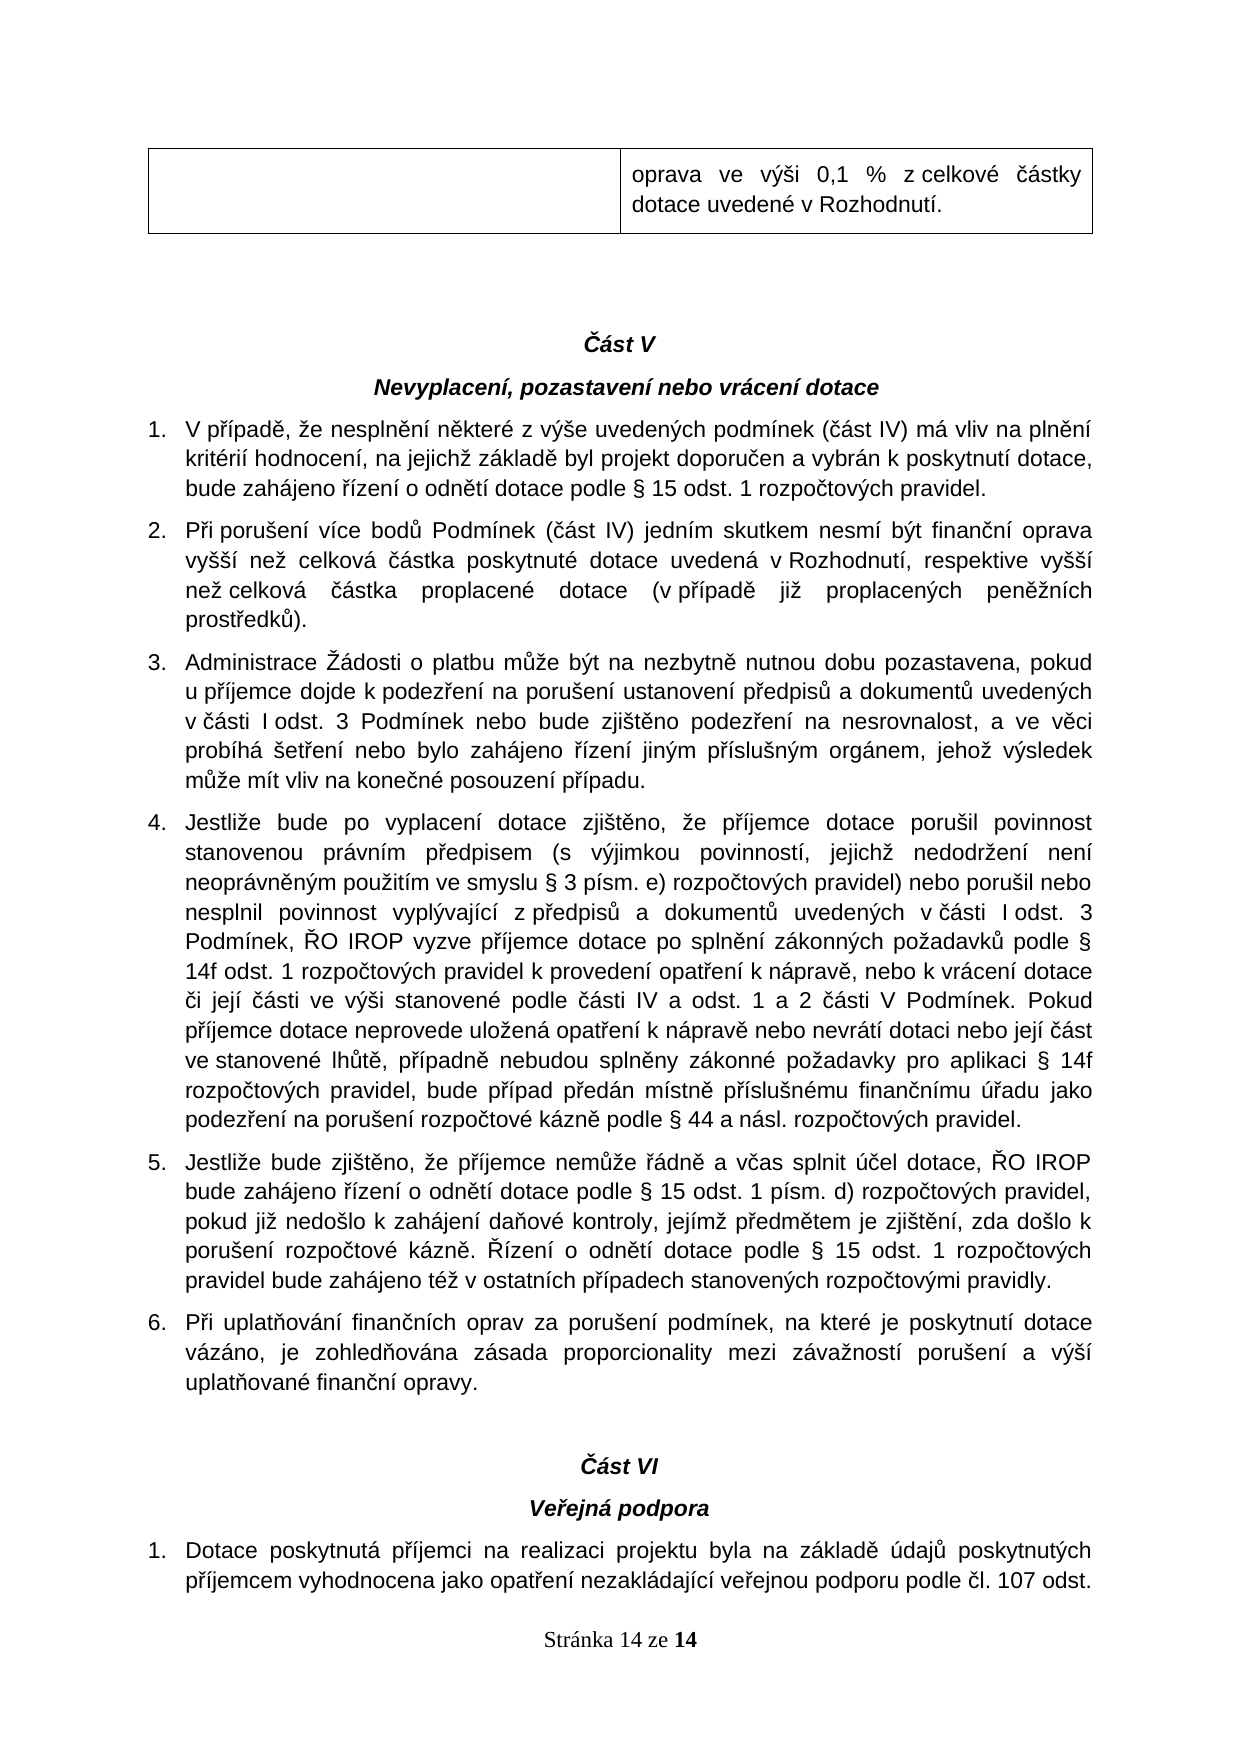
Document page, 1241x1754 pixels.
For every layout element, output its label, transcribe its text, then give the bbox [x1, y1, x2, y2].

list V případě, že nesplnění některé z výše uvedených podmínek (část IV) má vliv na plnění kritérií hodnocení, na jejichž základě byl projekt doporučen a vybrán k poskytnutí dotace, bude zahájeno řízení o odnětí dotace podle § 15 odst. 1 rozpočtových pravidel. [148, 416, 1093, 501]
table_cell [621, 149, 1092, 233]
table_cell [149, 149, 620, 233]
subtitle Část V [148, 331, 1093, 358]
text Nevyplacení, pozastavení nebo vrácení dotace [162, 373, 1093, 400]
text Část VI [148, 1453, 1093, 1479]
list Jestliže bude zjištěno, že příjemce nemůže řádně a včas splnit účel dotace, ŘO IROP bude zahájeno řízení o odnětí dotace podle § 15 odst. 1 písm. d) rozpočtových pravidel, pokud již nedošlo k zahájení daňové kontroly, jejímž předmětem je zjištění, zda došlo k porušení rozpočtové kázně. Řízení o odnětí dotace podle § 15 odst. 1 rozpočtových pravidel bude zahájeno též v ostatních případech stanovených rozpočtovými pravidly. [148, 1148, 1093, 1293]
list Administrace Žádosti o platbu může být na nezbytně nutnou dobu pozastavena, pokud u příjemce dojde k podezření na porušení ustanovení předpisů a dokumentů uvedených v části I odst. 3 Podmínek nebo bude zjištěno podezření na nesrovnalost, a ve věci probíhá šetření nebo bylo zahájeno řízení jiným příslušným orgánem, jehož výsledek může mít vliv na konečné posouzení případu. [148, 648, 1093, 793]
list Při uplatňování finančních oprav za porušení podmínek, na které je poskytnutí dotace vázáno, je zohledňována zásada proporcionality mezi závažností porušení a výší uplatňované finanční opravy. [148, 1309, 1093, 1395]
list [148, 1537, 1093, 1593]
list Při porušení více bodů Podmínek (část IV) jedním skutkem nesmí být finanční oprava vyšší než celková částka poskytnuté dotace uvedená v Rozhodnutí, respektive vyšší než celková částka proplacené dotace (v případě již proplacených peněžních prostředků). [148, 517, 1093, 633]
text Veřejná podpora [148, 1495, 1093, 1522]
list Jestliže bude po vyplacení dotace zjištěno, že příjemce dotace porušil povinnost stanovenou právním předpisem (s výjimkou povinností, jejichž nedodržení není neoprávněným použitím ve smyslu § 3 písm. e) rozpočtových pravidel) nebo porušil nebo nesplnil povinnost vyplývající z předpisů a dokumentů uvedených v části I odst. 3 Podmínek, ŘO IROP vyzve příjemce dotace po splnění zákonných požadavků podle § 14f odst. 1 rozpočtových pravidel k provedení opatření k nápravě, nebo k vrácení dotace či její části ve výši stanovené podle části IV a odst. 1 a 2 části V Podmínek. Pokud příjemce dotace neprovede uložená opatření k nápravě nebo nevrátí dotaci nebo její část ve stanovené lhůtě, případně nebudou splněny zákonné požadavky pro aplikaci § 14f rozpočtových pravidel, bude případ předán místně příslušnému finančnímu úřadu jako podezření na porušení rozpočtové kázně podle § 44 a násl. rozpočtových pravidel. [148, 809, 1093, 1133]
